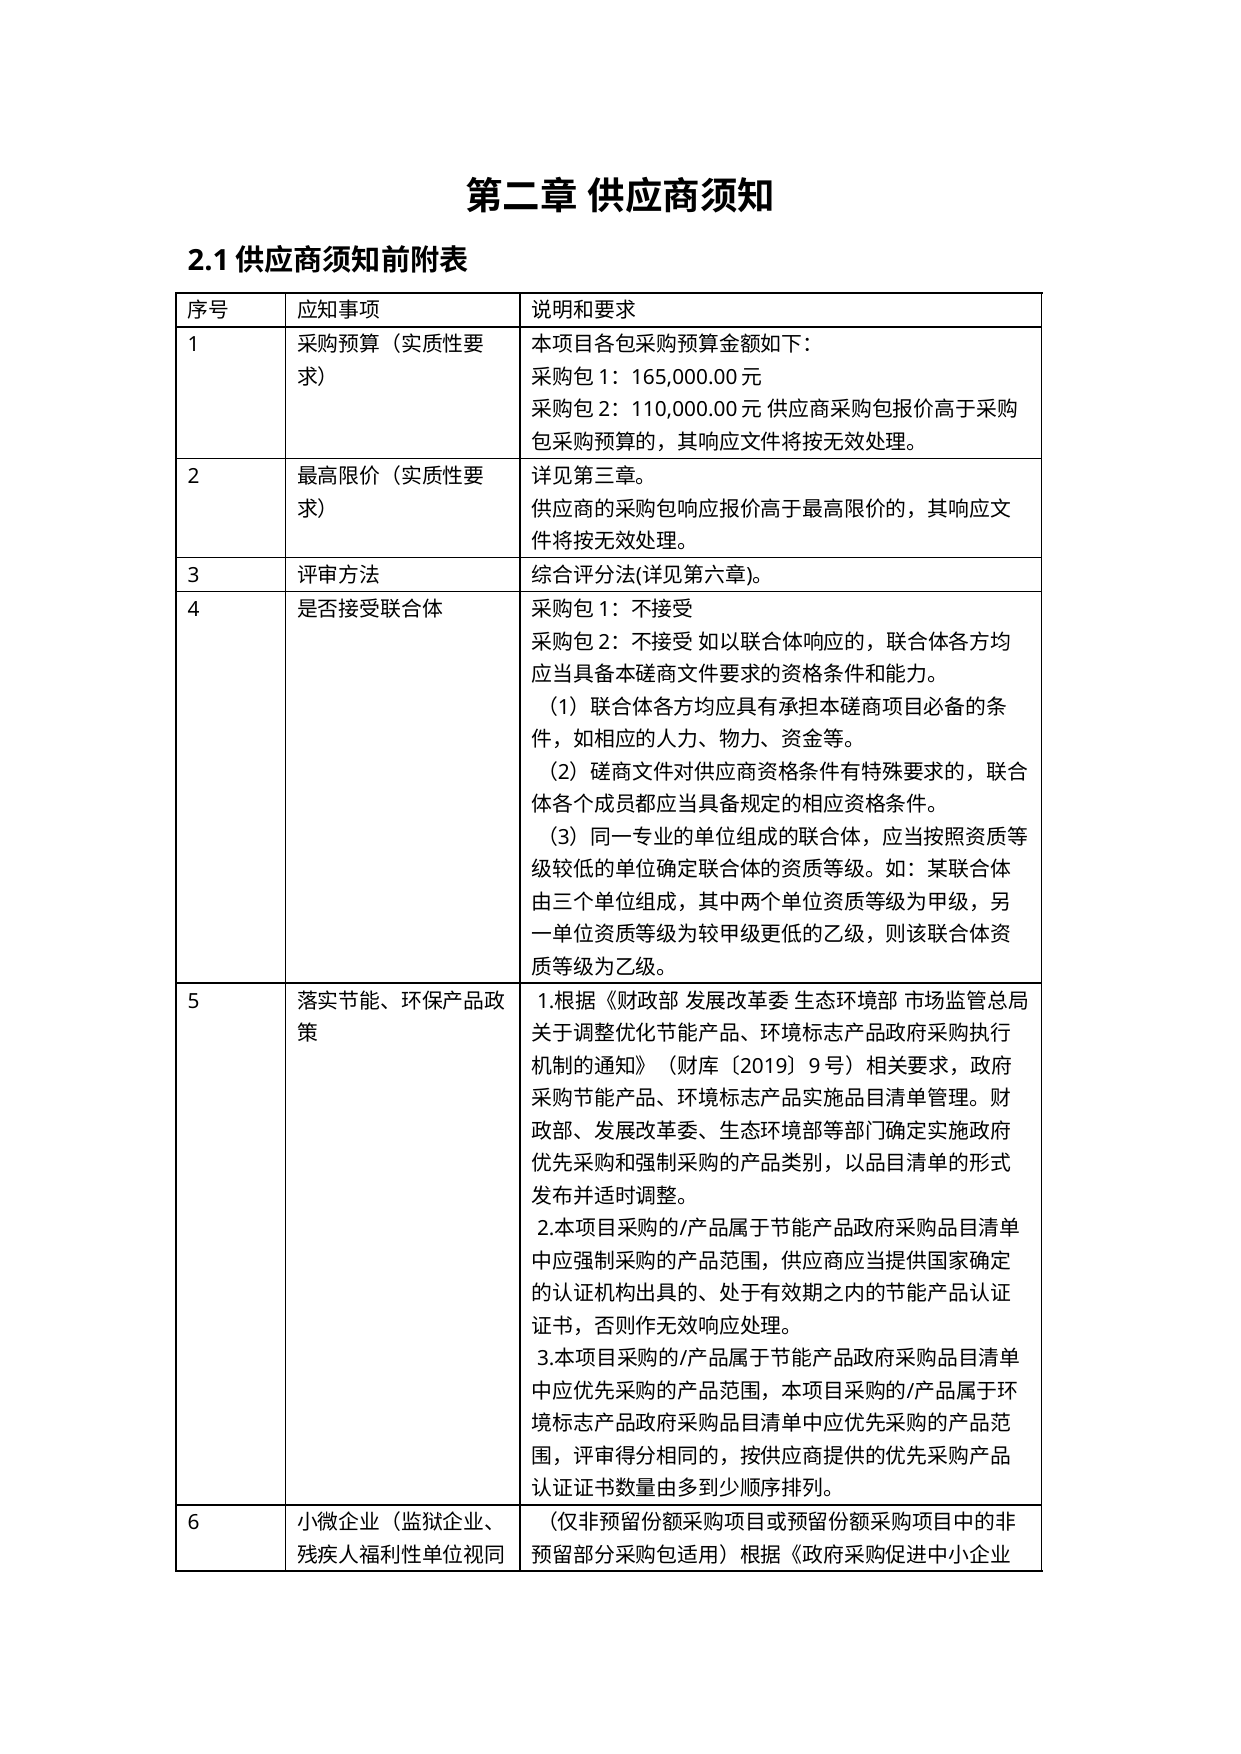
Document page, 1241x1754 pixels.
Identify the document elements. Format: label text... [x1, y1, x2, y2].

table_header 序号 [177, 294, 285, 326]
table_cell 采购预算（实质性要求） [286, 328, 519, 458]
table_cell 综合评分法(详见第六章)。 [521, 558, 1041, 591]
table_header 说明和要求 [521, 294, 1041, 326]
table_cell 5 [177, 984, 285, 1504]
table_cell 是否接受联合体 [286, 592, 519, 982]
table_cell 详见第三章。 供应商的采购包响应报价高于最高限价的，其响应文件将按无效处理。 [521, 459, 1041, 557]
table_header 应知事项 [286, 294, 519, 326]
table_cell 1 [177, 328, 285, 458]
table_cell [521, 1506, 1041, 1570]
text 2.1供应商须知前附表 [187, 227, 1053, 292]
table_cell 2 [177, 459, 285, 557]
table_cell 4 [177, 592, 285, 982]
table_cell 最高限价（实质性要求） [286, 459, 519, 557]
table_cell 6 [177, 1506, 285, 1570]
table_cell 评审方法 [286, 558, 519, 591]
table_cell 3 [177, 558, 285, 591]
table_cell 1.根据《财政部 发展改革委 生态环境部 市场监管总局关于调整优化节能产品、环境标志产品政府采购执行机制的通知》（财库〔2019〕9号）相关要求，政府采购节能产品、环境标志产品实施品目清单管理。财政部、发展改革委、生态环境部等部门确定实施政府优先采购和强制采购的产品类别，以品目清单的形式发布并适时调整。 2.本项目采购的/产品属于节能产品政府采购品目清单中应强制采购的产品范围，供应商应当提供国家确定的认证机构出具的、处于有效期之内的节能产品认证证书，否则作无效响应处理。 3.本项目采购的/产品属于节能产品政府采购品目清单中应优先采购的产品范围，本项目采购的/产品属于环境标志产品政府采购品目清单中应优先采购的产品范围，评审得分相同的，按供应商提供的优先采购产品认证证书数量由多到少顺序排列。 [521, 984, 1041, 1504]
text 第二章 供应商须知 [187, 162, 1053, 227]
table_cell 落实节能、环保产品政策 [286, 984, 519, 1504]
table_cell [286, 1506, 519, 1570]
table_cell 采购包1：不接受 采购包2：不接受 如以联合体响应的，联合体各方均应当具备本磋商文件要求的资格条件和能力。 （1）联合体各方均应具有承担本磋商项目必备的条件，如相应的人力、物力、资金等。 （2）磋商文件对供应商资格条件有特殊要求的，联合体各个成员都应当具备规定的相应资格条件。 （3）同一专业的单位组成的联合体，应当按照资质等级较低的单位确定联合体的资质等级。如：某联合体由三个单位组成，其中两个单位资质等级为甲级，另一单位资质等级为较甲级更低的乙级，则该联合体资质等级为乙级。 [521, 592, 1041, 982]
table_cell 本项目各包采购预算金额如下： 采购包1：165,000.00元 采购包2：110,000.00元 供应商采购包报价高于采购包采购预算的，其响应文件将按无效处理。 [521, 328, 1041, 458]
